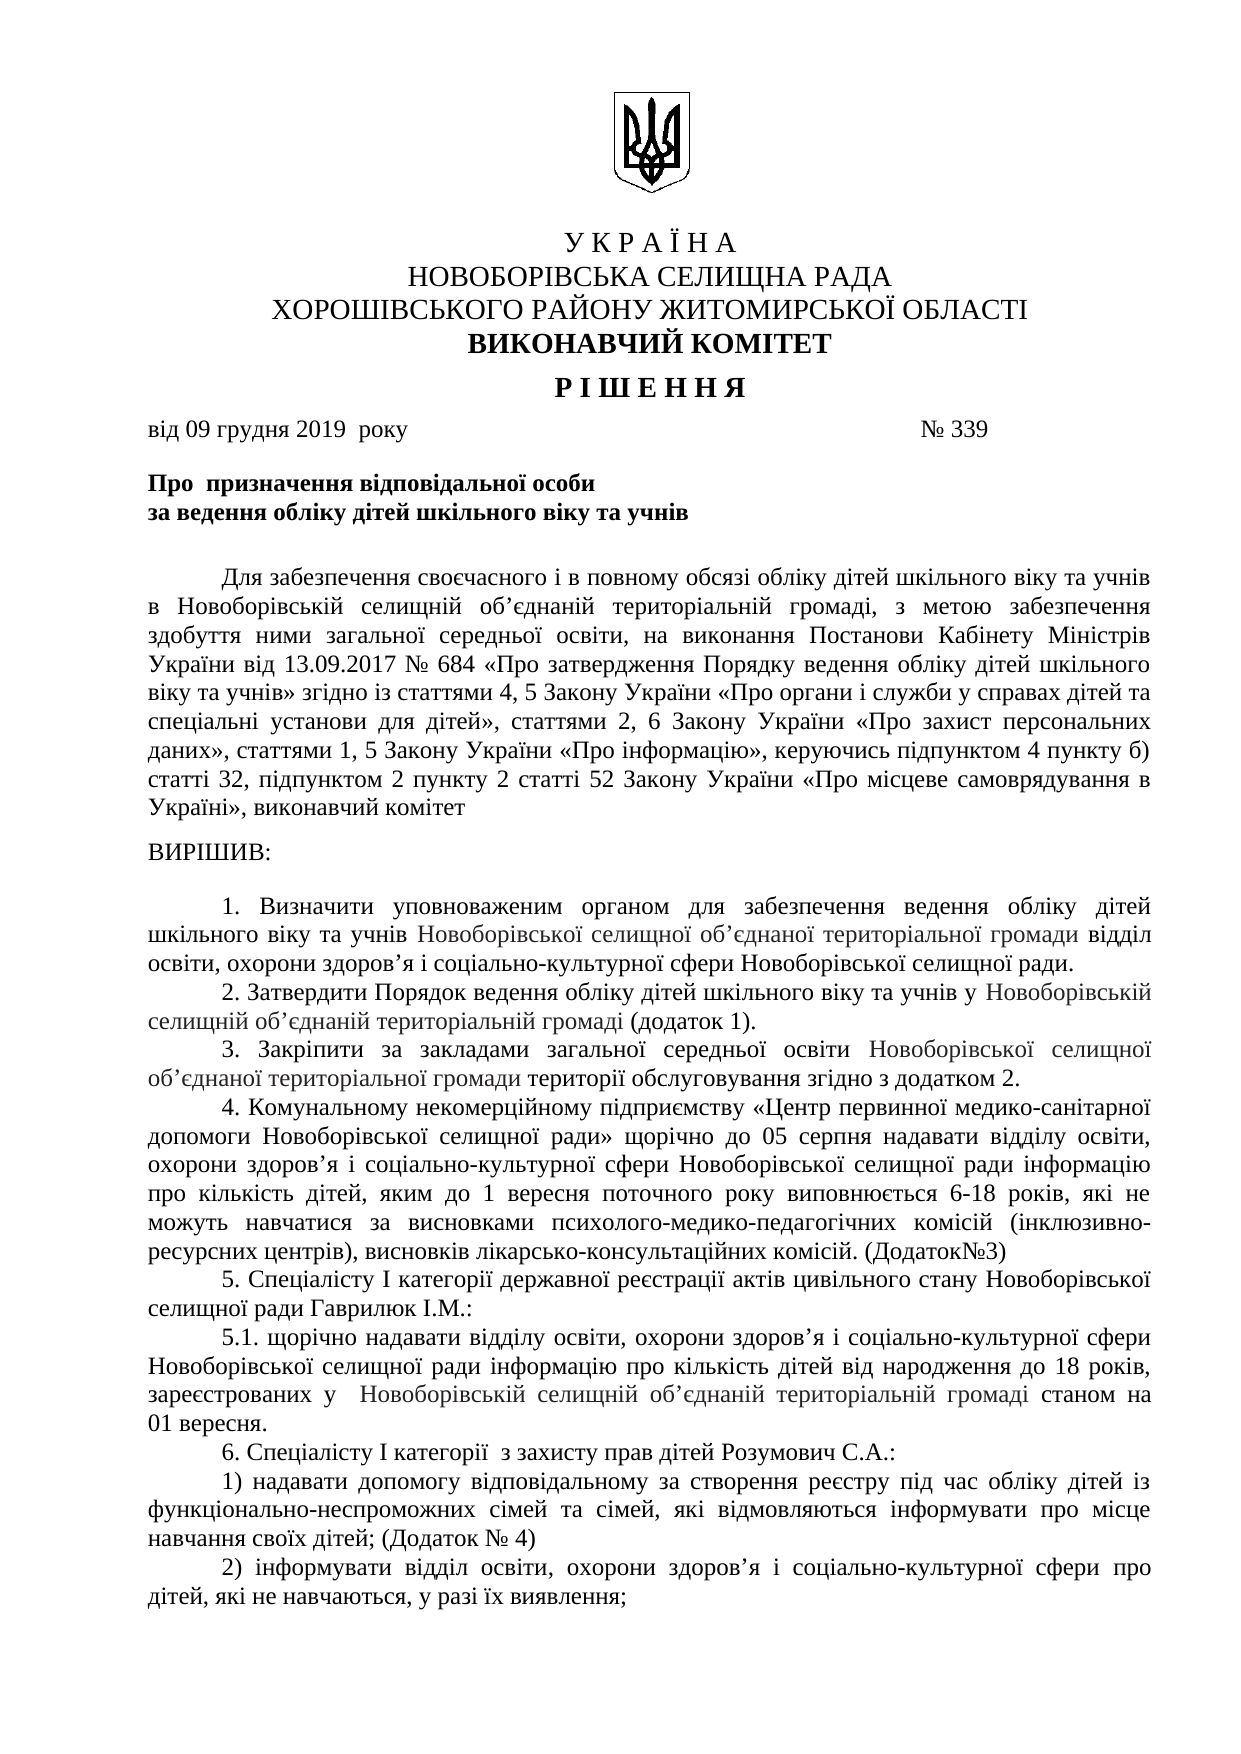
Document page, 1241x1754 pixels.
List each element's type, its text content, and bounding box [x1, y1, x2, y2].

text 6. Спеціалісту І категорії з захисту прав дітей Розумович С.А.: [148, 1437, 1152, 1466]
text ХОРОШІВСЬКОГО РАЙОНУ ЖИТОМИРСЬКОЇ ОБЛАСТІ [148, 292, 1152, 326]
text ВИКОНАВЧИЙ КОМІТЕТ [148, 326, 1152, 359]
text Про призначення відповідальної особи [148, 468, 1152, 497]
text НОВОБОРІВСЬКА СЕЛИЩНА РАДА [148, 259, 1152, 292]
text 2. Затвердити Порядок ведення обліку дітей шкільного віку та учнів у Новоборівській селищній об’єднаній територіальній громаді (додаток 1). [148, 977, 1152, 1034]
text У К Р А Ї Н А [148, 225, 1152, 259]
text Р І Ш Е Н Н Я [148, 370, 1152, 403]
text 3. Закріпити за закладами загальної середньої освіти Новоборівської селищної об’єднаної територіальної громади території обслуговування згідно з додатком 2. [148, 1034, 1152, 1092]
text 5. Спеціалісту І категорії державної реєстрації актів цивільного стану Новоборівської селищної ради Гаврилюк І.М.: [148, 1264, 1152, 1322]
text Для забезпечення своєчасного і в повному обсязі обліку дітей шкільного віку та учнів в Новоборівській селищній об’єднаній територіальній громаді, з метою забезпечення здобуття ними загальної середньої освіти, на виконання Постанови Кабінету Міністрів України від 13.09.2017 № 684 «Про затвердження Порядку ведення обліку дітей шкільного віку та учнів» згідно із статтями 4, 5 Закону України «Про органи і служби у справах дітей та спеціальні установи для дітей», статтями 2, 6 Закону України «Про захист персональних даних», статтями 1, 5 Закону України «Про інформацію», керуючись підпунктом 4 пункту б) статті 32, підпунктом 2 пункту 2 статті 52 Закону України «Про місцеве самоврядування в Україні», виконавчий комітет [148, 562, 1152, 821]
text від 09 грудня 2019 року № 339 [148, 414, 1152, 443]
text 2) інформувати відділ освіти, охорони здоров’я і соціально-культурної сфери про дітей, які не навчаються, у разі їх виявлення; [148, 1552, 1152, 1609]
text 4. Комунальному некомерційному підприємству «Центр первинної медико-санітарної допомоги Новоборівської селищної ради» щорічно до 05 серпня надавати відділу освіти, охорони здоров’я і соціально-культурної сфери Новоборівської селищної ради інформацію про кількість дітей, яким до 1 вересня поточного року виповнюється 6-18 років, які не можуть навчатися за висновками психолого-медико-педагогічних комісій (інклюзивно-ресурсних центрів), висновків лікарсько-консультаційних комісій. (Додаток№3) [148, 1092, 1152, 1264]
text 1) надавати допомогу відповідальному за створення реєстру під час обліку дітей із функціонально-неспроможних сімей та сімей, які відмовляються інформувати про місце навчання своїх дітей; (Додаток № 4) [148, 1466, 1152, 1552]
text 1. Визначити уповноваженим органом для забезпечення ведення обліку дітей шкільного віку та учнів Новоборівської селищної об’єднаної територіальної громади відділ освіти, охорони здоров’я і соціально-культурної сфери Новоборівської селищної ради. [148, 891, 1152, 977]
text ВИРІШИВ: [148, 837, 1152, 866]
picture [607, 88, 698, 201]
text 5.1. щорічно надавати відділу освіти, охорони здоров’я і соціально-культурної сфери Новоборівської селищної ради інформацію про кількість дітей від народження до 18 років, зареєстрованих у Новоборівській селищній об’єднаній територіальній громаді станом на 01 вересня. [148, 1322, 1152, 1437]
text за ведення обліку дітей шкільного віку та учнів [148, 497, 1152, 525]
